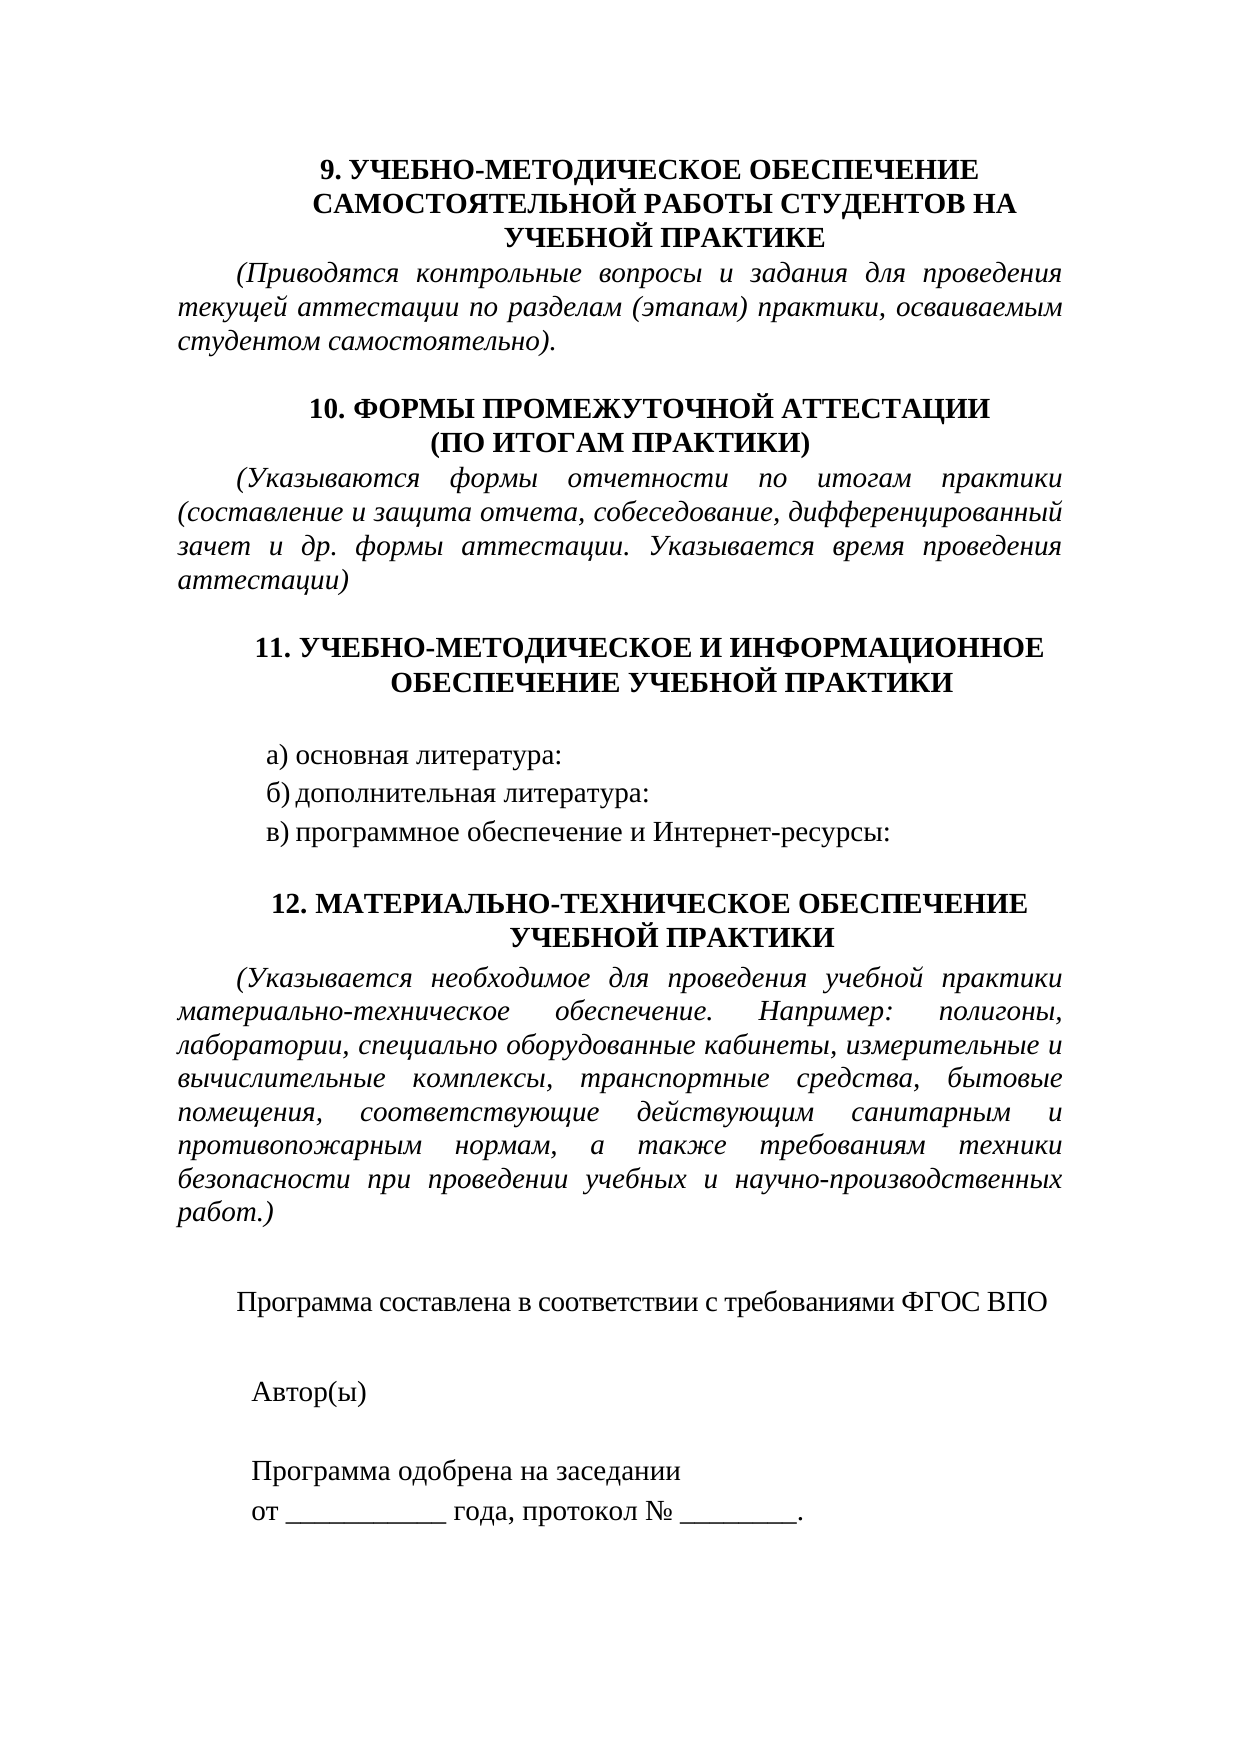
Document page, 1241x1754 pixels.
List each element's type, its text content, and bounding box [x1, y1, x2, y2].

text от ___________ года, протокол № ________. [177, 1493, 1063, 1527]
text Программа одобрена на заседании [177, 1453, 1063, 1487]
text Автор(ы) [177, 1374, 1063, 1407]
text б) дополнительная литература: [177, 776, 1063, 809]
text (Приводятся контрольные вопросы и задания для проведения текущей аттестации по разделам (этапам) практики, осваиваемым студентом самостоятельно). [177, 255, 1063, 357]
text а) основная литература: [177, 737, 1063, 771]
list ФОРМЫ ПРОМЕЖУТОЧНОЙ АТТЕСТАЦИИ [236, 391, 1063, 425]
text (Указывается необходимое для проведения учебной практики материально-техническое обеспечение. Например: полигоны, лаборатории, специально оборудованные кабинеты, измерительные и вычислительные комплексы, транспортные средства, бытовые помещения, соответствующие действующим санитарным и противопожарным нормам, а также требованиям техники безопасности при проведении учебных и научно-производственных работ.) [177, 960, 1063, 1228]
text (Указываются формы отчетности по итогам практики (составление и защита отчета, собеседование, дифференцированный зачет и др. формы аттестации. Указывается время проведения аттестации) [177, 460, 1063, 596]
list УЧЕБНО-МЕТОДИЧЕСКОЕ ОБЕСПЕЧЕНИЕ САМОСТОЯТЕЛЬНОЙ РАБОТЫ СТУДЕНТОВ НА УЧЕБНОЙ ПРАКТИКЕ [236, 152, 1063, 254]
text в) программное обеспечение и Интернет-ресурсы: [177, 814, 1063, 847]
text Программа составлена в соответствии с требованиями ФГОС ВПО [177, 1284, 1063, 1318]
text (ПО ИТОГАМ ПРАКТИКИ) [177, 426, 1063, 459]
list МАТЕРИАЛЬНО-ТЕХНИЧЕСКОЕ ОБЕСПЕЧЕНИЕ УЧЕБНОЙ ПРАКТИКИ [236, 886, 1063, 953]
list УЧЕБНО-МЕТОДИЧЕСКОЕ И ИНФОРМАЦИОННОЕ ОБЕСПЕЧЕНИЕ УЧЕБНОЙ ПРАКТИКИ [236, 631, 1063, 698]
